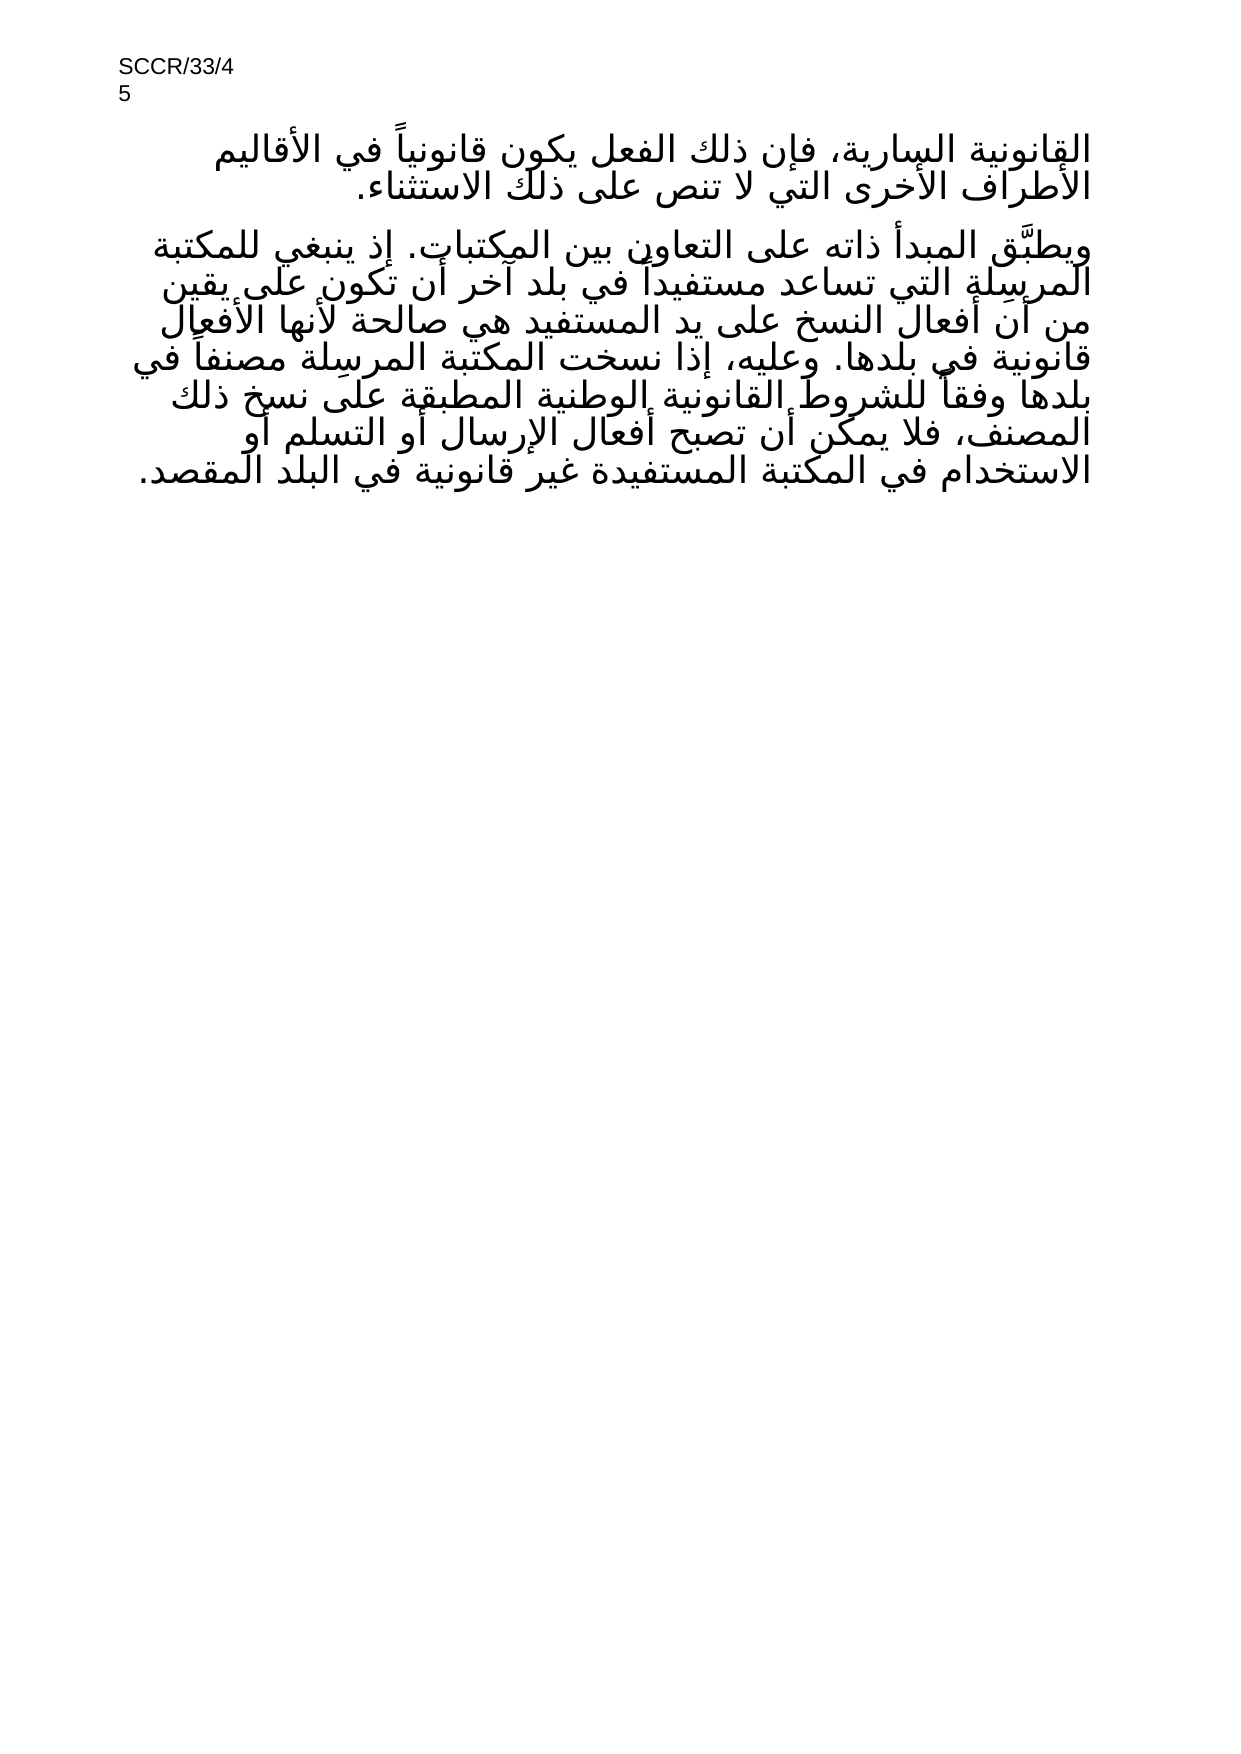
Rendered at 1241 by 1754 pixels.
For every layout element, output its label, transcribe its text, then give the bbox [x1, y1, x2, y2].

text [118, 132, 1092, 207]
text ويطبَّق المبدأ ذاته على التعاون بين المكتبات. إذ ينبغي للمكتبة المرسِلة التي تساعد مستفيداً في بلد آخر أن تكون على يقين من أن أفعال النسخ على يد المستفيد هي صالحة لأنها الأفعال قانونية في بلدها. وعليه، إذا نسخت المكتبة المرسِلة مصنفاً في بلدها وفقاً للشروط القانونية الوطنية المطبقة على نسخ ذلك المصنف، فلا يمكن أن تصبح أفعال الإرسال أو التسلم أو الاستخدام في المكتبة المستفيدة غير قانونية في البلد المقصد. [118, 228, 1092, 491]
